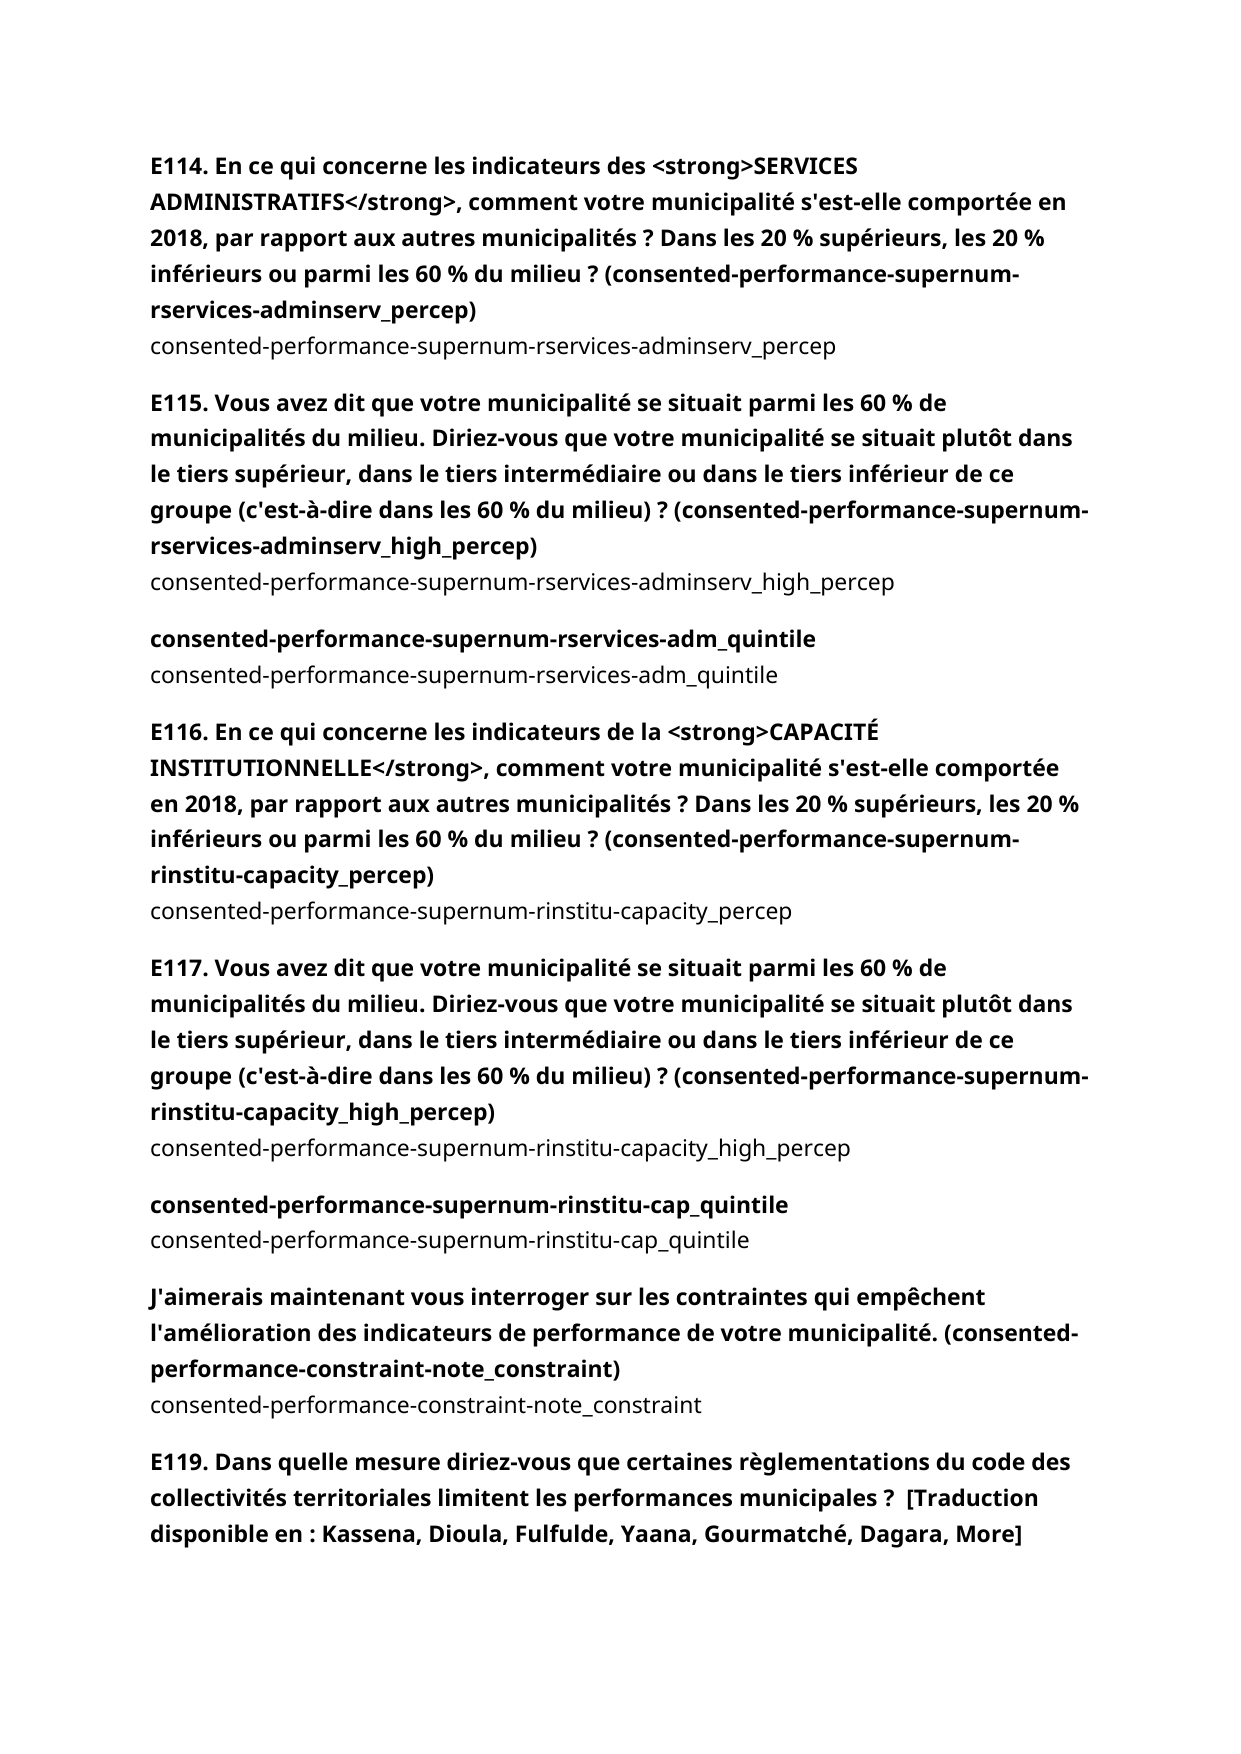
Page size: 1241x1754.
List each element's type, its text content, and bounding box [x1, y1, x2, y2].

text E114. En ce qui concerne les indicateurs des <strong>SERVICES ADMINISTRATIFS</strong>, comment votre municipalité s'est-elle comportée en 2018, par rapport aux autres municipalités ? Dans les 20 % supérieurs, les 20 % inférieurs ou parmi les 60 % du milieu ? (consented-performance-supernum-rservices-adminserv_percep) consented-performance-supernum-rservices-adminserv_percep [150, 150, 1090, 361]
text E116. En ce qui concerne les indicateurs de la <strong>CAPACITÉ INSTITUTIONNELLE</strong>, comment votre municipalité s'est-elle comportée en 2018, par rapport aux autres municipalités ? Dans les 20 % supérieurs, les 20 % inférieurs ou parmi les 60 % du milieu ? (consented-performance-supernum-rinstitu-capacity_percep) consented-performance-supernum-rinstitu-capacity_percep [150, 716, 1090, 927]
text consented-performance-supernum-rinstitu-cap_quintile consented-performance-supernum-rinstitu-cap_quintile [150, 1188, 1090, 1256]
text J'aimerais maintenant vous interroger sur les contraintes qui empêchent l'amélioration des indicateurs de performance de votre municipalité. (consented-performance-constraint-note_constraint) consented-performance-constraint-note_constraint [150, 1281, 1090, 1420]
text consented-performance-supernum-rservices-adm_quintile consented-performance-supernum-rservices-adm_quintile [150, 623, 1090, 690]
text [150, 1446, 1090, 1549]
text E115. Vous avez dit que votre municipalité se situait parmi les 60 % de municipalités du milieu. Diriez-vous que votre municipalité se situait plutôt dans le tiers supérieur, dans le tiers intermédiaire ou dans le tiers inférieur de ce groupe (c'est-à-dire dans les 60 % du milieu) ? (consented-performance-supernum-rservices-adminserv_high_percep) consented-performance-supernum-rservices-adminserv_high_percep [150, 386, 1090, 597]
text E117. Vous avez dit que votre municipalité se situait parmi les 60 % de municipalités du milieu. Diriez-vous que votre municipalité se situait plutôt dans le tiers supérieur, dans le tiers intermédiaire ou dans le tiers inférieur de ce groupe (c'est-à-dire dans les 60 % du milieu) ? (consented-performance-supernum-rinstitu-capacity_high_percep) consented-performance-supernum-rinstitu-capacity_high_percep [150, 952, 1090, 1163]
